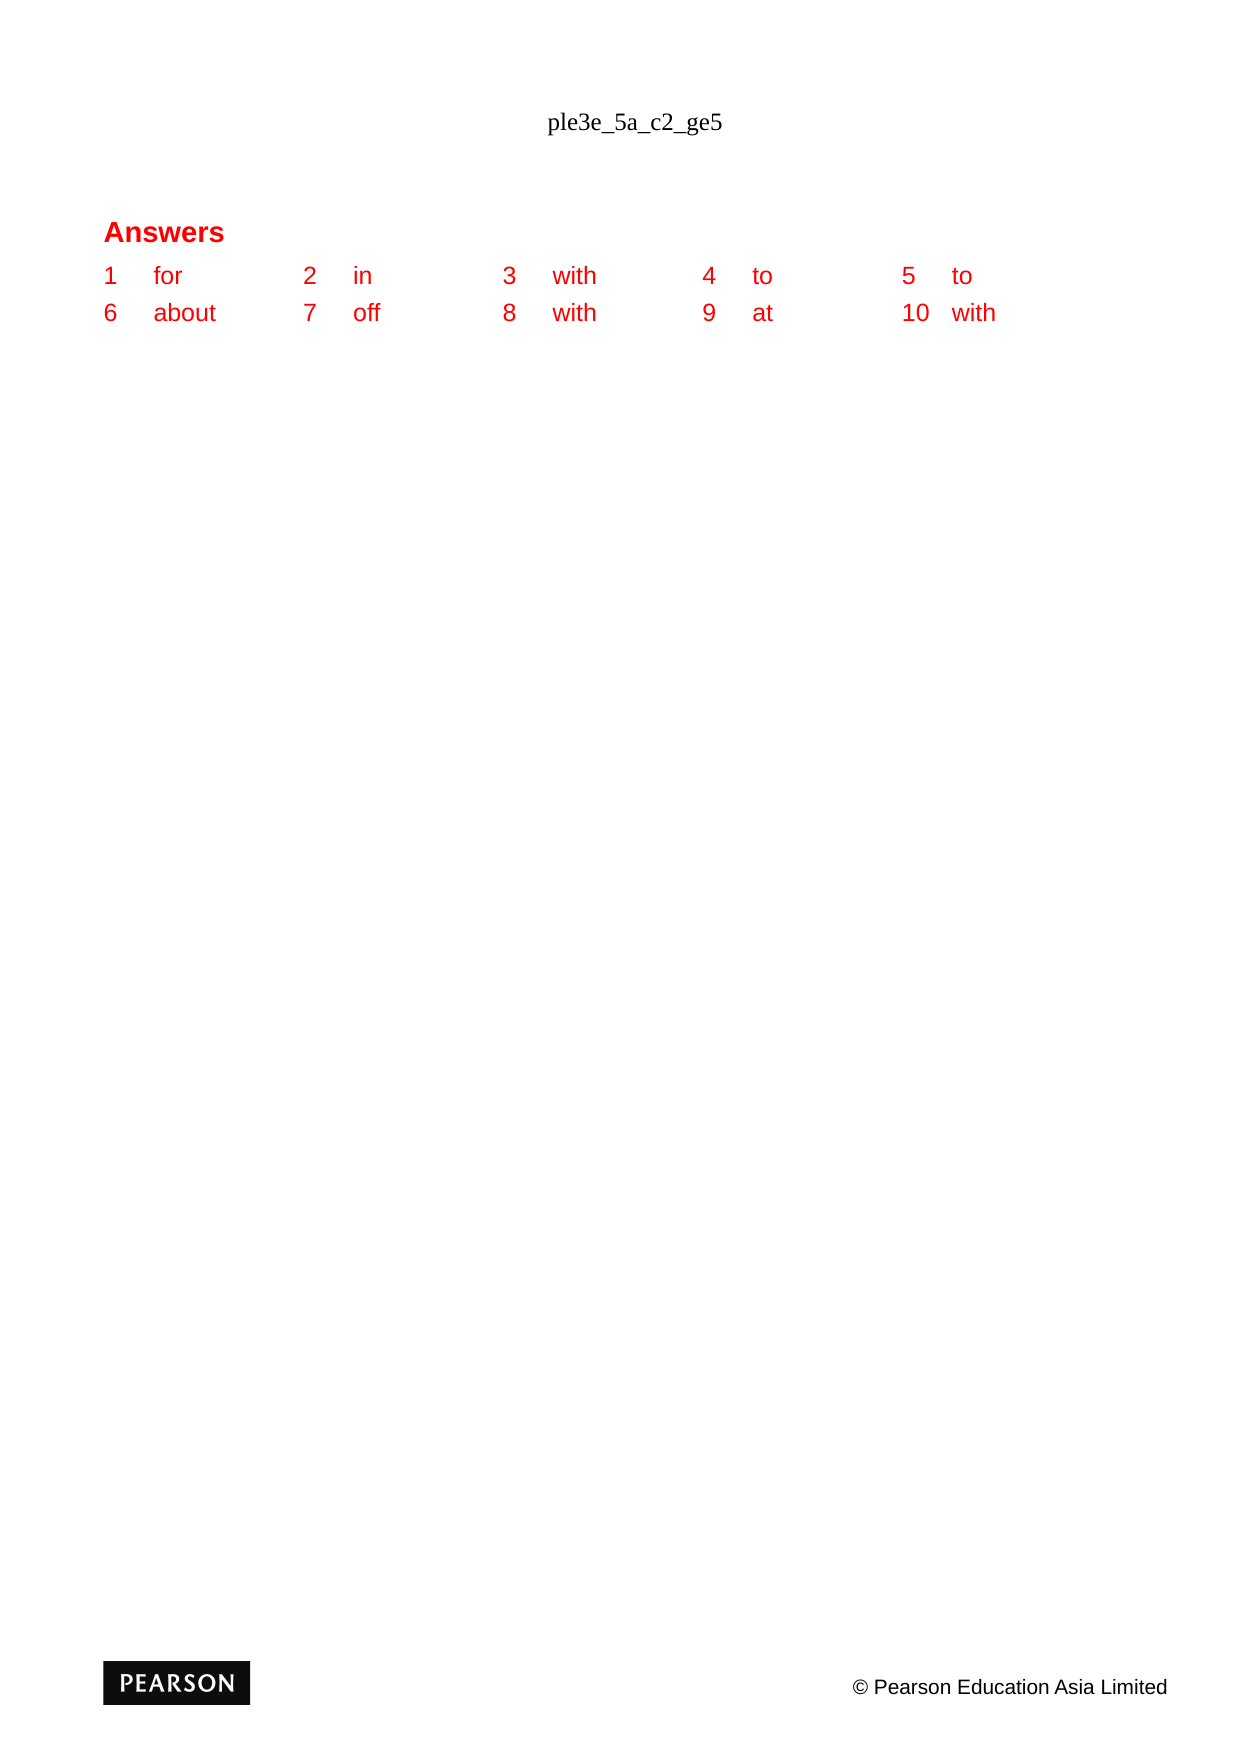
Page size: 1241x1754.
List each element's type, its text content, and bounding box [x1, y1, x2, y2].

text Answers [103, 216, 1166, 249]
picture [103, 1661, 251, 1705]
text 6 about 7 off 8 with 9 at 10 with [103, 292, 1166, 329]
text 1 for 2 in 3 with 4 to 5 to [103, 254, 1166, 292]
